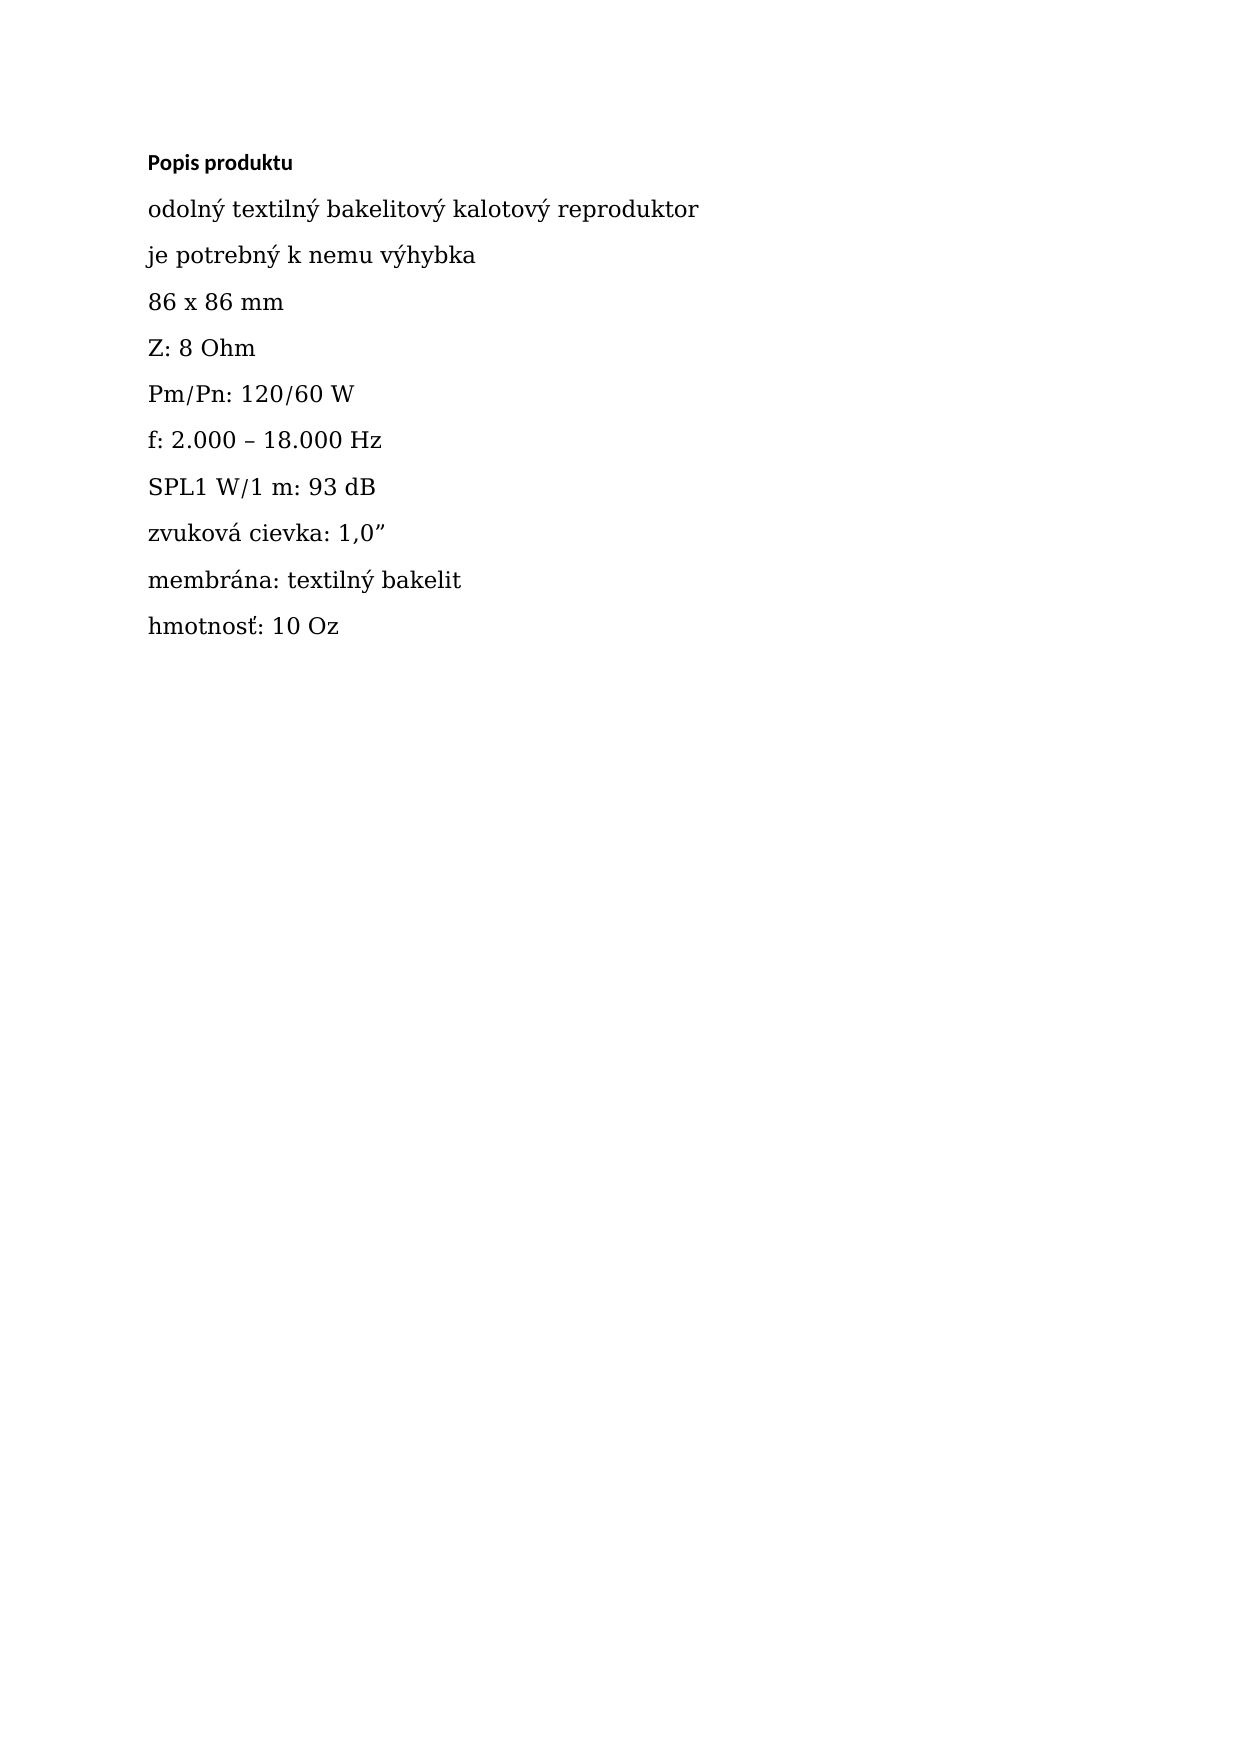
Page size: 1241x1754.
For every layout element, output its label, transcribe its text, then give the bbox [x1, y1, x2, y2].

text membrána: textilný bakelit [148, 565, 1093, 593]
text odolný textilný bakelitový kalotový reproduktor [148, 194, 1093, 222]
text zvuková cievka: 1,0” [148, 519, 1093, 546]
text Popis produktu [148, 148, 1093, 176]
text Pm/Pn: 120/60 W [148, 380, 1093, 407]
text hmotnosť: 10 Oz [148, 612, 1093, 639]
text 86 x 86 mm [148, 287, 1093, 315]
text SPL1 W/1 m: 93 dB [148, 473, 1093, 500]
text Z: 8 Ohm [148, 333, 1093, 361]
text f: 2.000 – 18.000 Hz [148, 426, 1093, 454]
text je potrebný k nemu výhybka [148, 241, 1093, 268]
